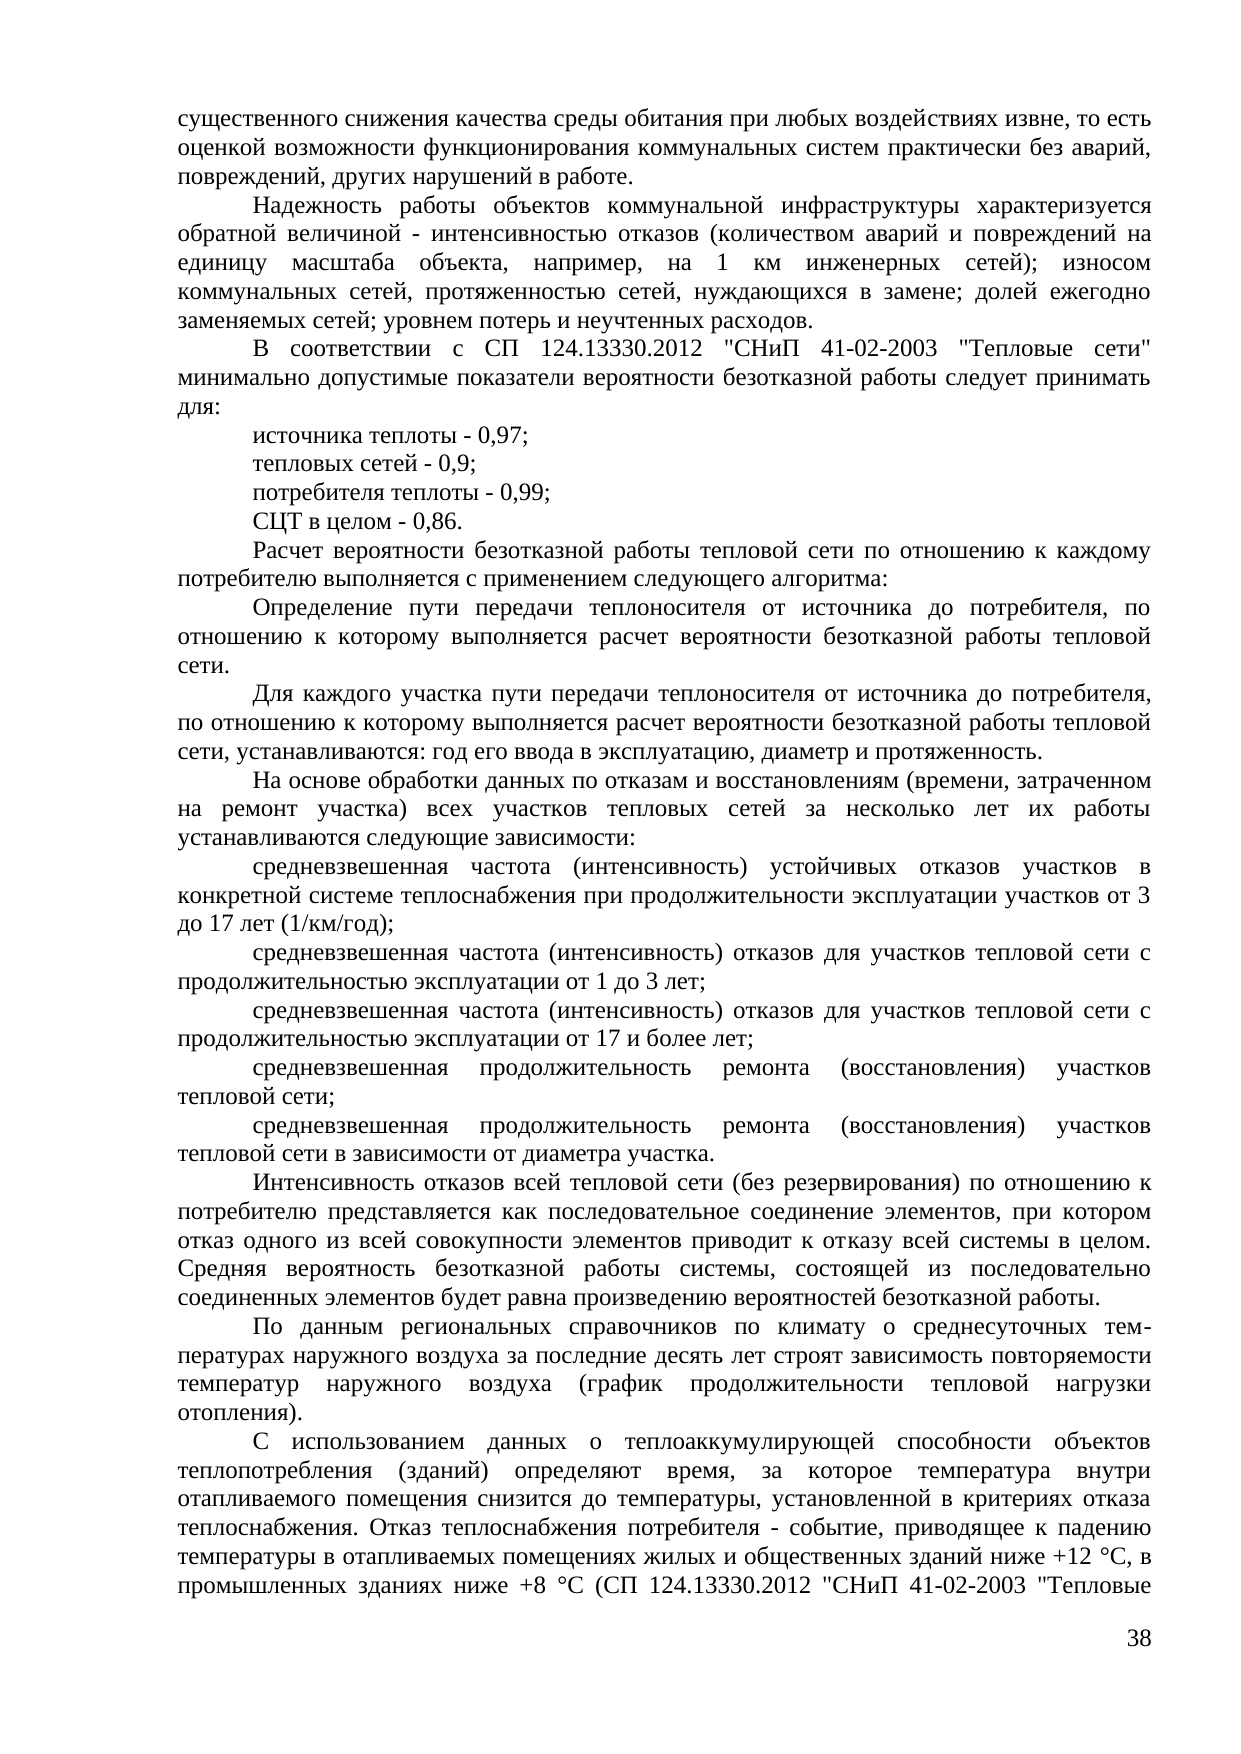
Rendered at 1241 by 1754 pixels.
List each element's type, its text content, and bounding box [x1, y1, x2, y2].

text На основе обработки данных по отказам и восстановлениям (времени, затраченном на ремонт участка) всех участков тепловых сетей за несколько лет их работы устанавливаются следующие зависимости: [177, 765, 1152, 851]
text средневзвешенная частота (интенсивность) отказов для участков тепловой сети с продолжительностью эксплуатации от 1 до 3 лет; [177, 937, 1152, 995]
text Надежность работы объектов коммунальной инфраструктуры характеризуется обратной величиной - интенсивностью отказов (количеством аварий и повреждений на единицу масштаба объекта, например, на 1 км инженерных сетей); износом коммунальных сетей, протяженностью сетей, нуждающихся в замене; долей ежегодно заменяемых сетей; уровнем потерь и неучтенных расходов. [177, 190, 1152, 333]
text потребителя теплоты - 0,99; [177, 477, 1152, 506]
text тепловых сетей - 0,9; [177, 448, 1152, 477]
text По данным региональных справочников по климату о среднесуточных температурах наружного воздуха за последние десять лет строят зависимость повторяемости температур наружного воздуха (график продолжительности тепловой нагрузки отопления). [177, 1311, 1152, 1426]
text источника теплоты - 0,97; [177, 420, 1152, 448]
text средневзвешенная частота (интенсивность) устойчивых отказов участков в конкретной системе теплоснабжения при продолжительности эксплуатации участков от 3 до 17 лет (1/км/год); [177, 851, 1152, 937]
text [177, 1426, 1152, 1598]
text Определение пути передачи теплоносителя от источника до потребителя, по отношению к которому выполняется расчет вероятности безотказной работы тепловой сети. [177, 592, 1152, 678]
text средневзвешенная продолжительность ремонта (восстановления) участков тепловой сети; [177, 1052, 1152, 1110]
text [177, 103, 1152, 190]
text В соответствии с СП 124.13330.2012 "СНиП 41-02-2003 "Тепловые сети" минимально допустимые показатели вероятности безотказной работы следует принимать для: [177, 333, 1152, 420]
text Расчет вероятности безотказной работы тепловой сети по отношению к каждому потребителю выполняется с применением следующего алгоритма: [177, 535, 1152, 592]
text Для каждого участка пути передачи теплоносителя от источника до потребителя, по отношению к которому выполняется расчет вероятности безотказной работы тепловой сети, устанавливаются: год его ввода в эксплуатацию, диаметр и протяженность. [177, 678, 1152, 765]
text СЦТ в целом - 0,86. [177, 506, 1152, 535]
text средневзвешенная продолжительность ремонта (восстановления) участков тепловой сети в зависимости от диаметра участка. [177, 1110, 1152, 1167]
text Интенсивность отказов всей тепловой сети (без резервирования) по отношению к потребителю представляется как последовательное соединение элементов, при котором отказ одного из всей совокупности элементов приводит к отказу всей системы в целом. Средняя вероятность безотказной работы системы, состоящей из последовательно соединенных элементов будет равна произведению вероятностей безотказной работы. [177, 1167, 1152, 1311]
text средневзвешенная частота (интенсивность) отказов для участков тепловой сети с продолжительностью эксплуатации от 17 и более лет; [177, 995, 1152, 1052]
